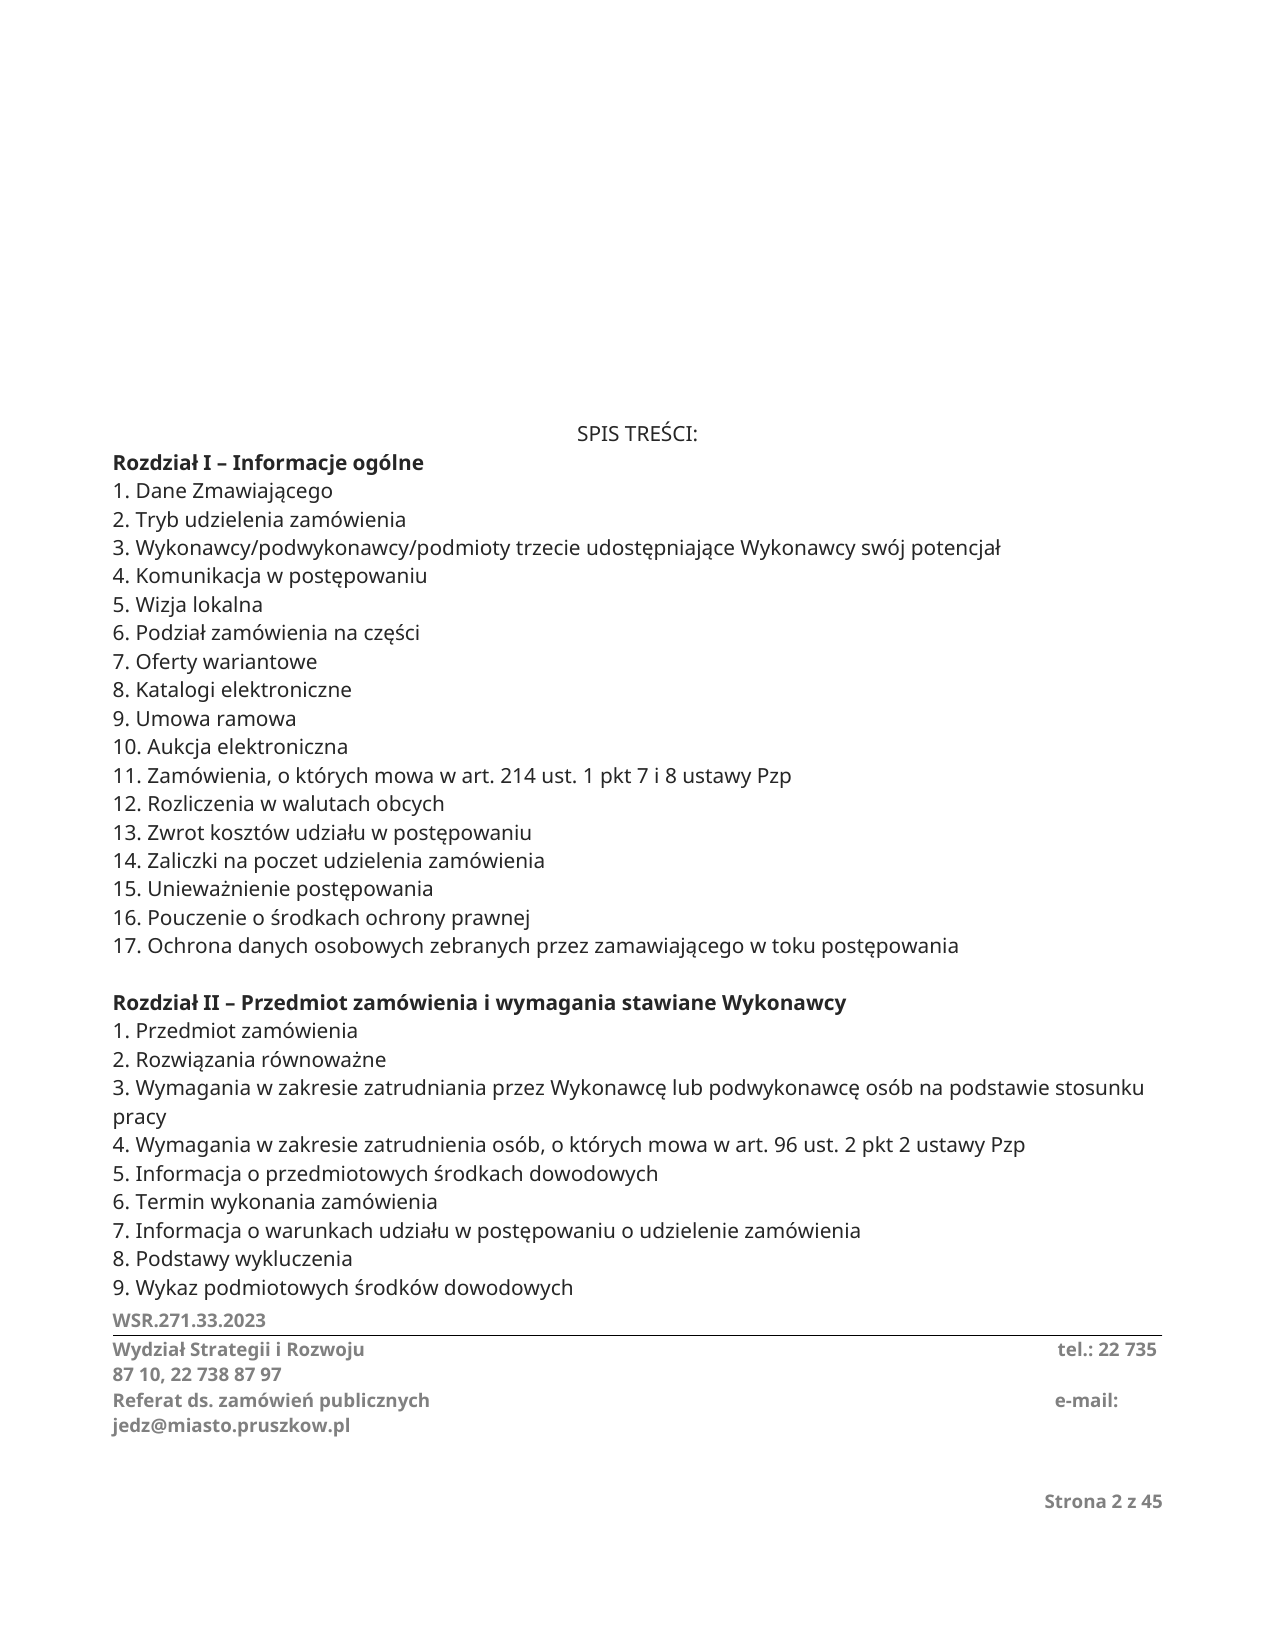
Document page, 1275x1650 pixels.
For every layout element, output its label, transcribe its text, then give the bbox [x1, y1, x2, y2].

text 1. Dane Zmawiającego [112, 476, 1162, 505]
text 7. Oferty wariantowe [112, 647, 1162, 675]
text 14. Zaliczki na poczet udzielenia zamówienia [112, 846, 1162, 874]
text 13. Zwrot kosztów udziału w postępowaniu [112, 818, 1162, 846]
text 3. Wykonawcy/podwykonawcy/podmioty trzecie udostępniające Wykonawcy swój potencjał [112, 533, 1162, 562]
text 4. Wymagania w zakresie zatrudnienia osób, o których mowa w art. 96 ust. 2 pkt 2 ustawy Pzp [112, 1130, 1162, 1159]
text 8. Katalogi elektroniczne [112, 675, 1162, 704]
text SPIS TREŚCI: [112, 419, 1162, 448]
text 9. Umowa ramowa [112, 704, 1162, 732]
text 4. Komunikacja w postępowaniu [112, 562, 1162, 590]
text 7. Informacja o warunkach udziału w postępowaniu o udzielenie zamówienia [112, 1216, 1162, 1244]
text 16. Pouczenie o środkach ochrony prawnej [112, 903, 1162, 931]
text 8. Podstawy wykluczenia [112, 1244, 1162, 1273]
text 6. Podział zamówienia na części [112, 618, 1162, 647]
text 6. Termin wykonania zamówienia [112, 1187, 1162, 1216]
text 15. Unieważnienie postępowania [112, 874, 1162, 903]
text 17. Ochrona danych osobowych zebranych przez zamawiającego w toku postępowania [112, 931, 1162, 960]
text 12. Rozliczenia w walutach obcych [112, 789, 1162, 818]
text 11. Zamówienia, o których mowa w art. 214 ust. 1 pkt 7 i 8 ustawy Pzp [112, 761, 1162, 789]
text 10. Aukcja elektroniczna [112, 732, 1162, 761]
text 5. Wizja lokalna [112, 590, 1162, 618]
text Rozdział II – Przedmiot zamówienia i wymagania stawiane Wykonawcy [112, 988, 1162, 1017]
text 1. Przedmiot zamówienia [112, 1017, 1162, 1045]
text Rozdział I – Informacje ogólne [112, 448, 1162, 476]
text 5. Informacja o przedmiotowych środkach dowodowych [112, 1159, 1162, 1187]
text 2. Rozwiązania równoważne [112, 1045, 1162, 1073]
text 2. Tryb udzielenia zamówienia [112, 505, 1162, 533]
text 3. Wymagania w zakresie zatrudniania przez Wykonawcę lub podwykonawcę osób na podstawie stosunku pracy [112, 1073, 1162, 1130]
text 9. Wykaz podmiotowych środków dowodowych [112, 1273, 1162, 1301]
